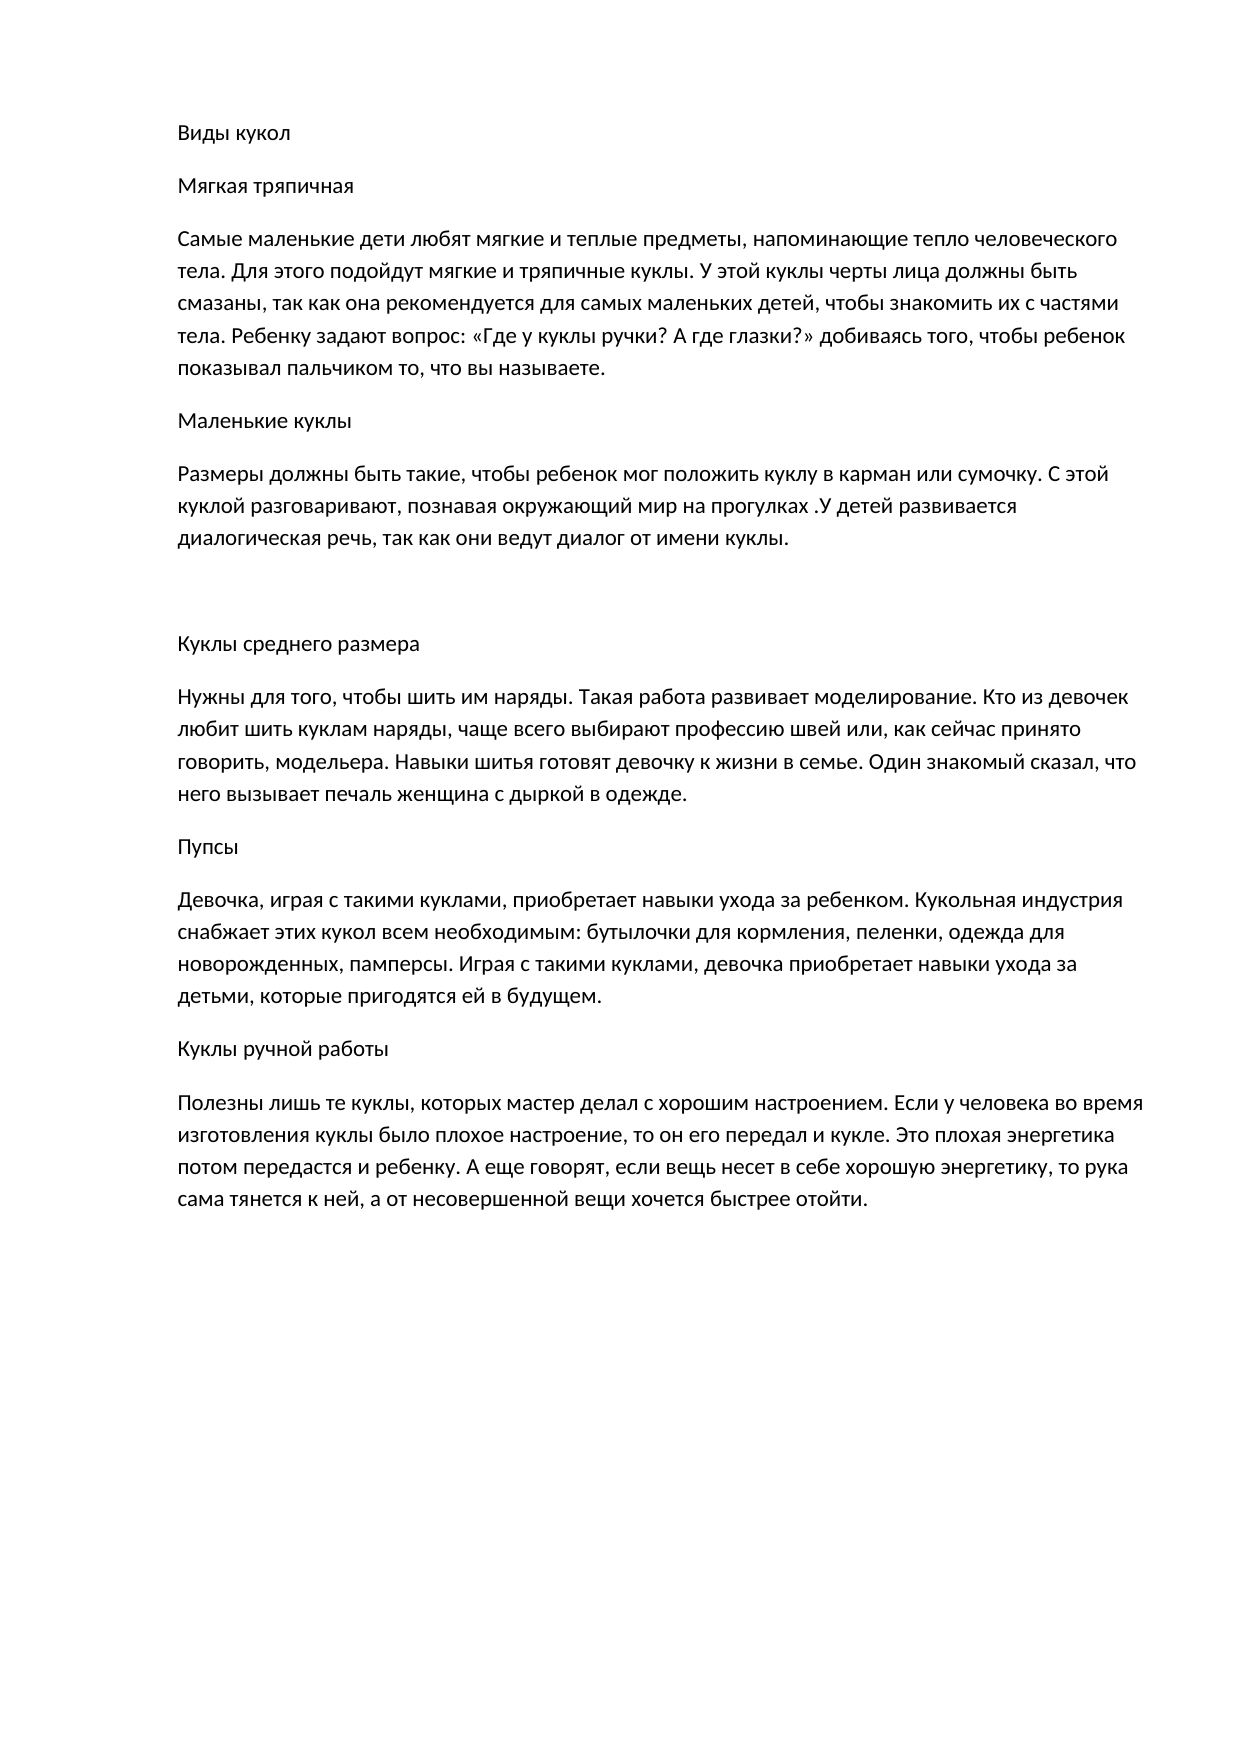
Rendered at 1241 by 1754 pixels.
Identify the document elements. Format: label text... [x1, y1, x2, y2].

text Нужны для того, чтобы шить им наряды. Такая работа развивает моделирование. Кто из девочек любит шить куклам наряды, чаще всего выбирают профессию швей или, как сейчас принято говорить, модельера. Навыки шитья готовят девочку к жизни в семье. Один знакомый сказал, что него вызывает печаль женщина с дыркой в одежде. [177, 682, 1152, 807]
text Куклы ручной работы [177, 1034, 1152, 1063]
text Маленькие куклы [177, 406, 1152, 434]
text Куклы среднего размера [177, 629, 1152, 657]
text Девочка, играя с такими куклами, приобретает навыки ухода за ребенком. Кукольная индустрия снабжает этих кукол всем необходимым: бутылочки для кормления, пеленки, одежда для новорожденных, памперсы. Играя с такими куклами, девочка приобретает навыки ухода за детьми, которые пригодятся ей в будущем. [177, 885, 1152, 1009]
text Пупсы [177, 832, 1152, 860]
text Самые маленькие дети любят мягкие и теплые предметы, напоминающие тепло человеческого тела. Для этого подойдут мягкие и тряпичные куклы. У этой куклы черты лица должны быть смазаны, так как она рекомендуется для самых маленьких детей, чтобы знакомить их с частями тела. Ребенку задают вопрос: «Где у куклы ручки? А где глазки?» добиваясь того, чтобы ребенок показывал пальчиком то, что вы называете. [177, 224, 1152, 381]
text Размеры должны быть такие, чтобы ребенок мог положить куклу в карман или сумочку. С этой куклой разговаривают, познавая окружающий мир на прогулках .У детей развивается диалогическая речь, так как они ведут диалог от имени куклы. [177, 459, 1152, 551]
text Виды кукол [177, 118, 1152, 146]
text Полезны лишь те куклы, которых мастер делал с хорошим настроением. Если у человека во время изготовления куклы было плохое настроение, то он его передал и кукле. Это плохая энергетика потом передастся и ребенку. А еще говорят, если вещь несет в себе хорошую энергетику, то рука сама тянется к ней, а от несовершенной вещи хочется быстрее отойти. [177, 1088, 1152, 1212]
text Мягкая тряпичная [177, 171, 1152, 199]
